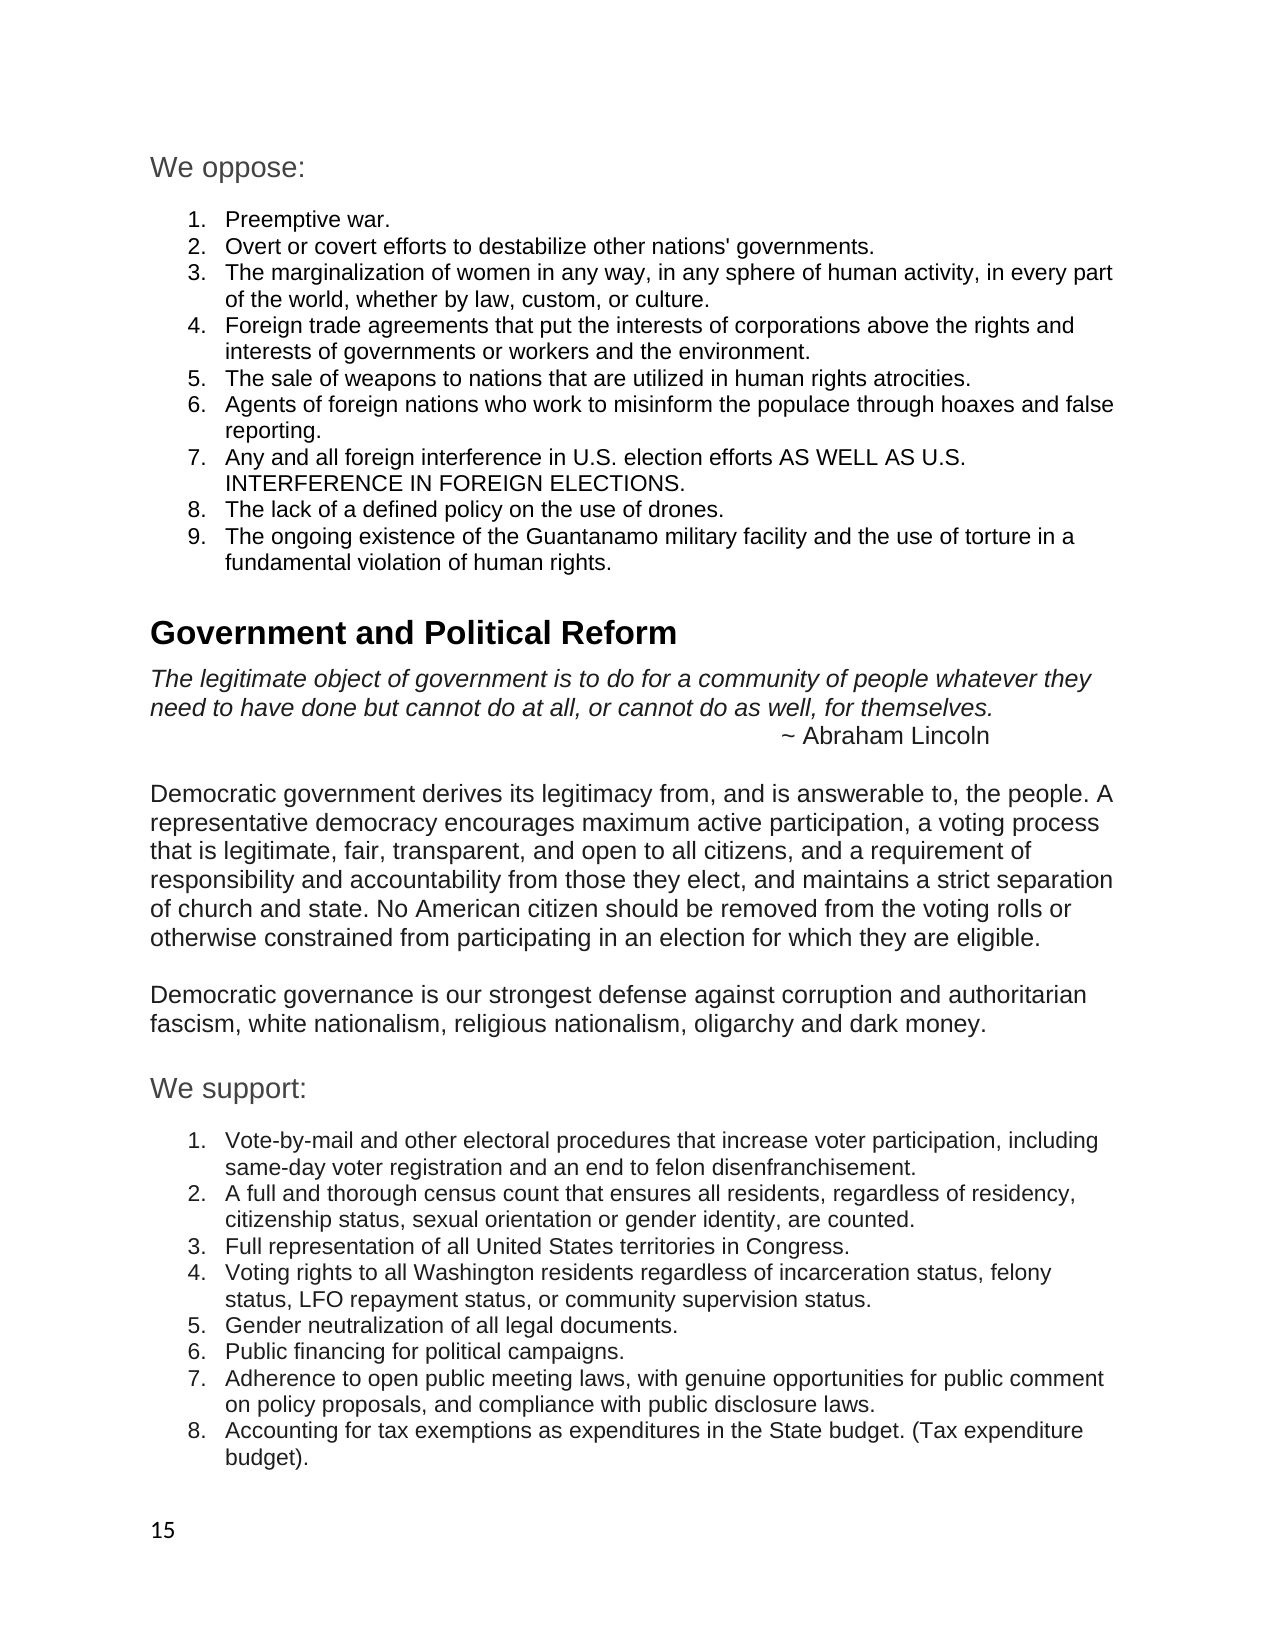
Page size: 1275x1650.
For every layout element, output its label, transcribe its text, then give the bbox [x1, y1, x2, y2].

text The legitimate object of government is to do for a community of people whatever they need to have done but cannot do at all, or cannot do as well, for themselves. ~ Abraham Lincoln [991, 664, 1125, 750]
list Gender neutralization of all legal documents. [187, 1312, 1125, 1338]
list Preemptive war. [187, 206, 1125, 233]
list Full representation of all United States territories in Congress. [187, 1233, 1125, 1259]
list The marginalization of women in any way, in any sphere of human activity, in every part of the world, whether by law, custom, or culture. [187, 259, 1125, 312]
text We oppose: [150, 150, 1125, 183]
list Agents of foreign nations who work to misinform the populace through hoaxes and false reporting. [187, 391, 1125, 444]
list The sale of weapons to nations that are utilized in human rights atrocities. [187, 364, 1125, 391]
list Foreign trade agreements that put the interests of corporations above the rights and interests of governments or workers and the environment. [187, 312, 1125, 364]
text Government and Political Reform [150, 613, 1125, 651]
list Public financing for political campaigns. [187, 1338, 1125, 1364]
list The lack of a defined policy on the use of drones. [187, 496, 1125, 523]
list A full and thorough census count that ensures all residents, regardless of residency, citizenship status, sexual orientation or gender identity, are counted. [187, 1180, 1125, 1233]
text We support: [150, 1071, 1125, 1104]
list Vote-by-mail and other electoral procedures that increase voter participation, including same-day voter registration and an end to felon disenfranchisement. [187, 1127, 1125, 1180]
list Overt or covert efforts to destabilize other nations' governments. [187, 233, 1125, 259]
list The ongoing existence of the Guantanamo military facility and the use of torture in a fundamental violation of human rights. [187, 523, 1125, 575]
list Adherence to open public meeting laws, with genuine opportunities for public comment on policy proposals, and compliance with public disclosure laws. [187, 1364, 1125, 1417]
list Any and all foreign interference in U.S. election efforts AS WELL AS U.S. INTERFERENCE IN FOREIGN ELECTIONS. [187, 444, 1125, 496]
list Voting rights to all Washington residents regardless of incarceration status, felony status, LFO repayment status, or community supervision status. [187, 1259, 1125, 1312]
list Accounting for tax exemptions as expenditures in the State budget. (Tax expenditure budget). [187, 1417, 1125, 1470]
